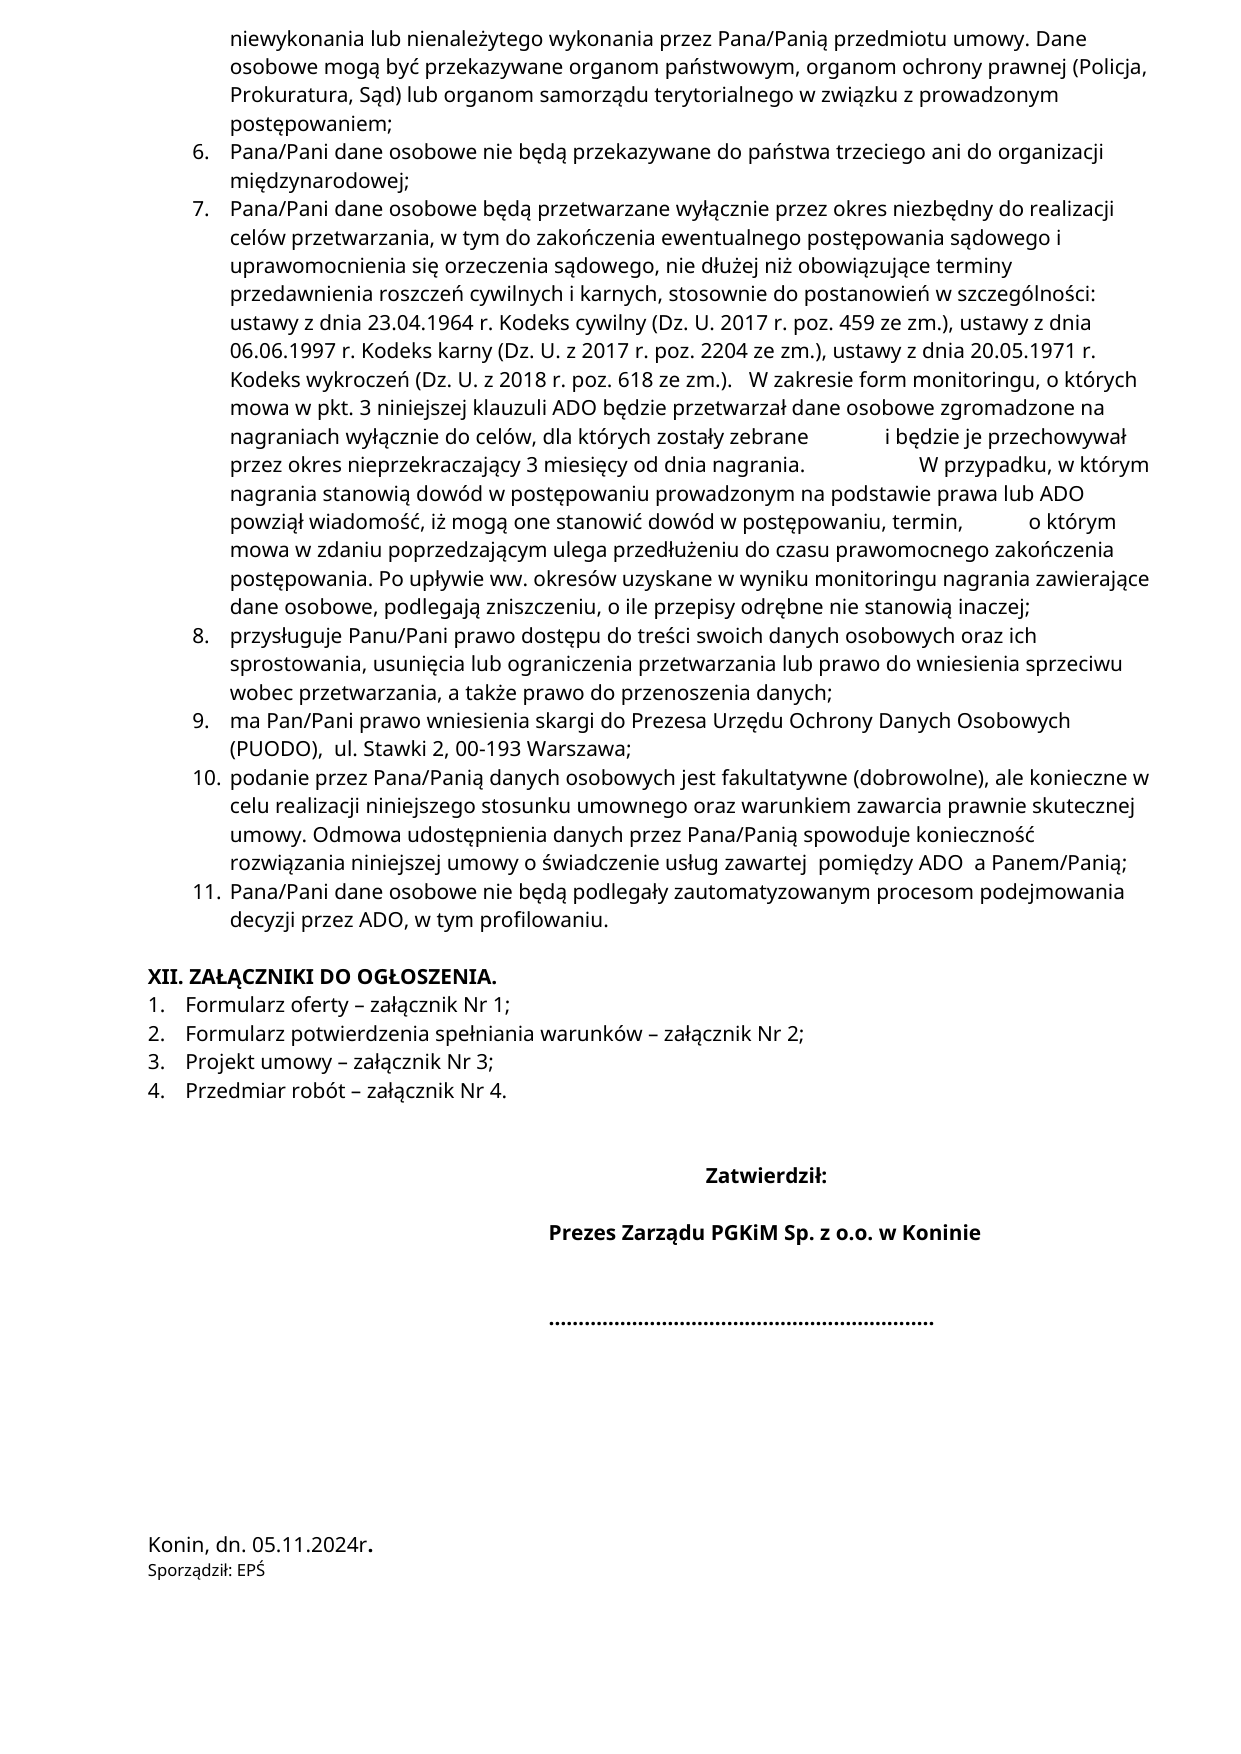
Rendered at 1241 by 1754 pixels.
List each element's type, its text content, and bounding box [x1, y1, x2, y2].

text Sporządził: EPŚ [148, 1559, 1152, 1582]
text ……………………………………………………….. [148, 1303, 1152, 1332]
list ma Pan/Pani prawo wniesienia skargi do Prezesa Urzędu Ochrony Danych Osobowych (PUODO), ul. Stawki 2, 00-193 Warszawa; [192, 706, 1152, 763]
text Konin, dn. 05.11.2024r. [148, 1531, 1152, 1559]
text Zatwierdził: [148, 1161, 1152, 1189]
text postępowania. Po upływie ww. okresów uzyskane w wyniku monitoringu nagrania zawierające dane osobowe, podlegają zniszczeniu, o ile przepisy odrębne nie stanowią inaczej; [229, 564, 1152, 621]
list przysługuje Panu/Pani prawo dostępu do treści swoich danych osobowych oraz ich sprostowania, usunięcia lub ograniczenia przetwarzania lub prawo do wniesienia sprzeciwu wobec przetwarzania, a także prawo do przenoszenia danych; [192, 621, 1152, 706]
list Pana/Pani dane osobowe będą przetwarzane wyłącznie przez okres niezbędny do realizacji celów przetwarzania, w tym do zakończenia ewentualnego postępowania sądowego i uprawomocnienia się orzeczenia sądowego, nie dłużej niż obowiązujące terminy przedawnienia roszczeń cywilnych i karnych, stosownie do postanowień w szczególności: ustawy z dnia 23.04.1964 r. Kodeks cywilny (Dz. U. 2017 r. poz. 459 ze zm.), ustawy z dnia 06.06.1997 r. Kodeks karny (Dz. U. z 2017 r. poz. 2204 ze zm.), ustawy z dnia 20.05.1971 r. Kodeks wykroczeń (Dz. U. z 2018 r. poz. 618 ze zm.). W zakresie form monitoringu, o których mowa w pkt. 3 niniejszej klauzuli ADO będzie przetwarzał dane osobowe zgromadzone na nagraniach wyłącznie do celów, dla których zostały zebrane i będzie je przechowywał przez okres nieprzekraczający 3 miesięcy od dnia nagrania. W przypadku, w którym nagrania stanowią dowód w postępowaniu prowadzonym na podstawie prawa lub ADO powziął wiadomość, iż mogą one stanowić dowód w postępowaniu, termin, o którym mowa w zdaniu poprzedzającym ulega przedłużeniu do czasu prawomocnego zakończenia [192, 194, 1152, 564]
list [192, 24, 1152, 137]
list Formularz oferty – załącznik Nr 1; [148, 991, 1152, 1019]
list Pana/Pani dane osobowe nie będą przekazywane do państwa trzeciego ani do organizacji międzynarodowej; [192, 137, 1152, 194]
list Projekt umowy – załącznik Nr 3; [148, 1047, 1152, 1076]
list Formularz potwierdzenia spełniania warunków – załącznik Nr 2; [148, 1019, 1152, 1047]
list Przedmiar robót – załącznik Nr 4. [148, 1076, 1152, 1104]
list Pana/Pani dane osobowe nie będą podlegały zautomatyzowanym procesom podejmowania decyzji przez ADO, w tym profilowaniu. [192, 877, 1152, 934]
text Prezes Zarządu PGKiM Sp. z o.o. w Koninie [148, 1218, 1152, 1246]
text XII. ZAŁĄCZNIKI DO OGŁOSZENIA. [148, 962, 1152, 991]
list podanie przez Pana/Panią danych osobowych jest fakultatywne (dobrowolne), ale konieczne w celu realizacji niniejszego stosunku umownego oraz warunkiem zawarcia prawnie skutecznej umowy. Odmowa udostępnienia danych przez Pana/Panią spowoduje konieczność rozwiązania niniejszej umowy o świadczenie usług zawartej pomiędzy ADO a Panem/Panią; [192, 763, 1152, 877]
